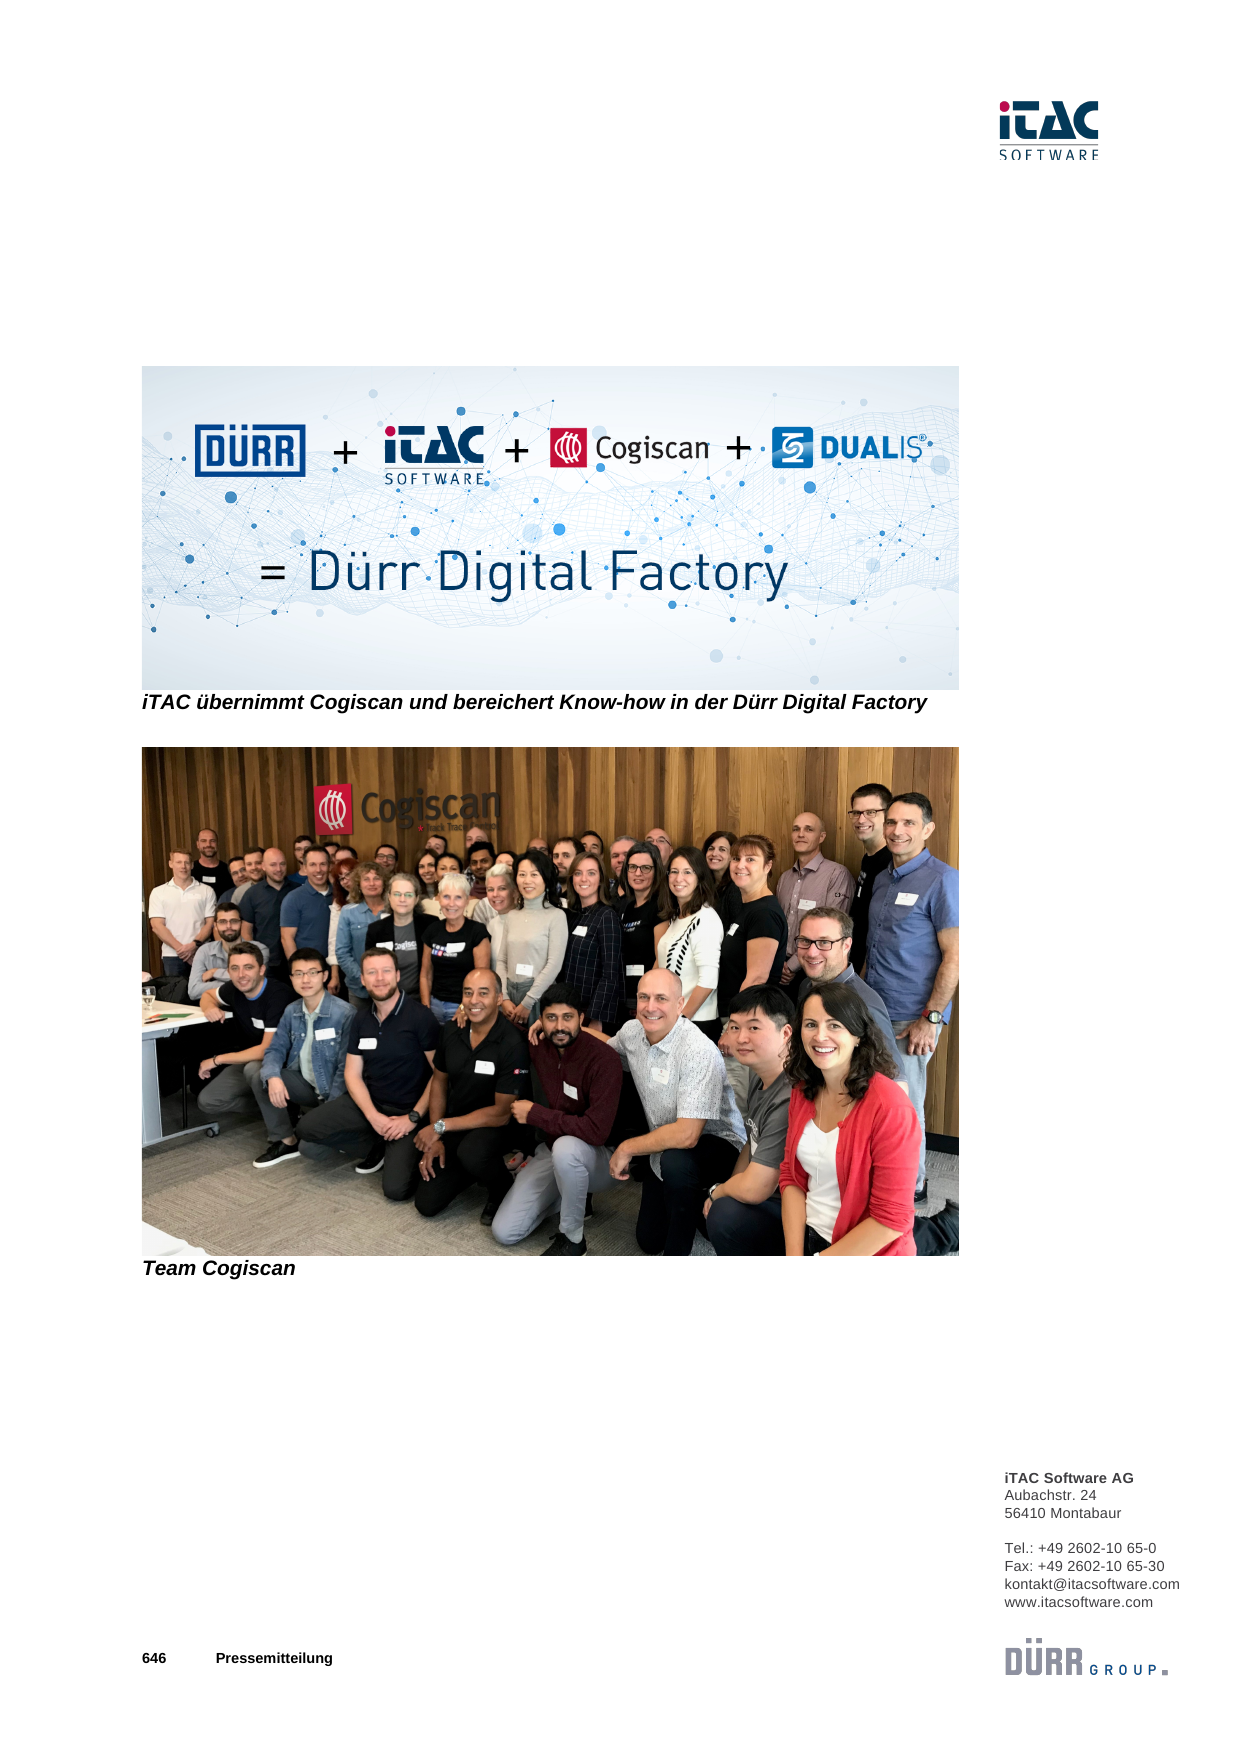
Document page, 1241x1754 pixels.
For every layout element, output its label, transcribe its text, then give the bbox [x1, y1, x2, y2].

text iTAC übernimmt Cogiscan und bereichert Know-how in der Dürr Digital Factory [142, 689, 960, 713]
text Team Cogiscan [142, 1256, 960, 1280]
picture [141, 366, 959, 690]
picture [141, 747, 959, 1256]
